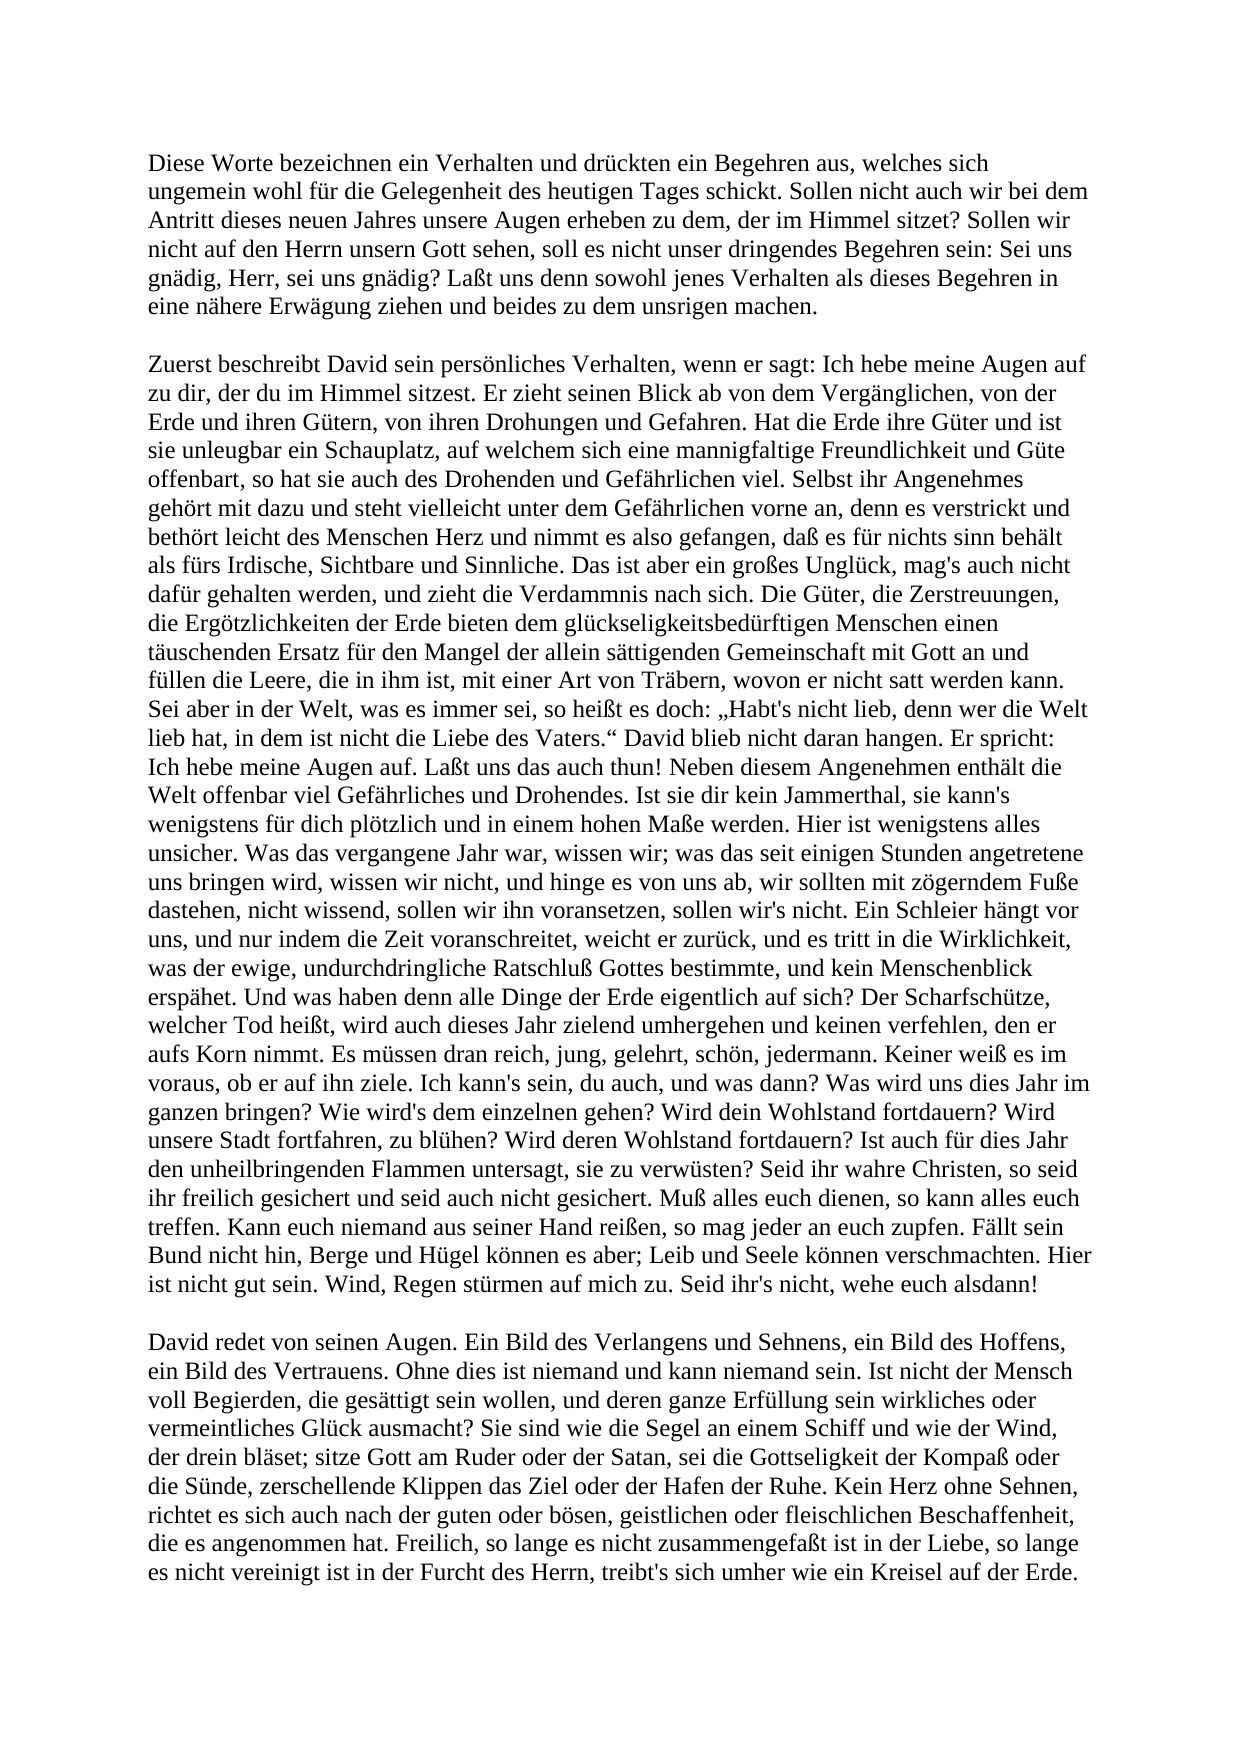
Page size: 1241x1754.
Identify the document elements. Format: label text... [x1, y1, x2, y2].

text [148, 1327, 1093, 1586]
text Zuerst beschreibt David sein persönliches Verhalten, wenn er sagt: Ich hebe meine Augen auf zu dir, der du im Himmel sitzest. Er zieht seinen Blick ab von dem Vergänglichen, von der Erde und ihren Gütern, von ihren Drohungen und Gefahren. Hat die Erde ihre Güter und ist sie unleugbar ein Schauplatz, auf welchem sich eine mannigfaltige Freundlichkeit und Güte offenbart, so hat sie auch des Drohenden und Gefährlichen viel. Selbst ihr Angenehmes gehört mit dazu und steht vielleicht unter dem Gefährlichen vorne an, denn es verstrickt und bethört leicht des Menschen Herz und nimmt es also gefangen, daß es für nichts sinn behält als fürs Irdische, Sichtbare und Sinnliche. Das ist aber ein großes Unglück, mag's auch nicht dafür gehalten werden, und zieht die Verdammnis nach sich. Die Güter, die Zerstreuungen, die Ergötzlichkeiten der Erde bieten dem glückseligkeitsbedürftigen Menschen einen täuschenden Ersatz für den Mangel der allein sättigenden Gemeinschaft mit Gott an und füllen die Leere, die in ihm ist, mit einer Art von Träbern, wovon er nicht satt werden kann. Sei aber in der Welt, was es immer sei, so heißt es doch: „Habt's nicht lieb, denn wer die Welt lieb hat, in dem ist nicht die Liebe des Vaters.“ David blieb nicht daran hangen. Er spricht: Ich hebe meine Augen auf. Laßt uns das auch thun! Neben diesem Angenehmen enthält die Welt offenbar viel Gefährliches und Drohendes. Ist sie dir kein Jammerthal, sie kann's wenigstens für dich plötzlich und in einem hohen Maße werden. Hier ist wenigstens alles unsicher. Was das vergangene Jahr war, wissen wir; was das seit einigen Stunden angetretene uns bringen wird, wissen wir nicht, und hinge es von uns ab, wir sollten mit zögerndem Fuße dastehen, nicht wissend, sollen wir ihn voransetzen, sollen wir's nicht. Ein Schleier hängt vor uns, und nur indem die Zeit voranschreitet, weicht er zurück, und es tritt in die Wirklichkeit, was der ewige, undurchdringliche Ratschluß Gottes bestimmte, und kein Menschenblick erspähet. Und was haben denn alle Dinge der Erde eigentlich auf sich? Der Scharfschütze, welcher Tod heißt, wird auch dieses Jahr zielend umhergehen und keinen verfehlen, den er aufs Korn nimmt. Es müssen dran reich, jung, gelehrt, schön, jedermann. Keiner weiß es im voraus, ob er auf ihn ziele. Ich kann's sein, du auch, und was dann? Was wird uns dies Jahr im ganzen bringen? Wie wird's dem einzelnen gehen? Wird dein Wohlstand fortdauern? Wird unsere Stadt fortfahren, zu blühen? Wird deren Wohlstand fortdauern? Ist auch für dies Jahr den unheilbringenden Flammen untersagt, sie zu verwüsten? Seid ihr wahre Christen, so seid ihr freilich gesichert und seid auch nicht gesichert. Muß alles euch dienen, so kann alles euch treffen. Kann euch niemand aus seiner Hand reißen, so mag jeder an euch zupfen. Fällt sein Bund nicht hin, Berge und Hügel können es aber; Leib und Seele können verschmachten. Hier ist nicht gut sein. Wind, Regen stürmen auf mich zu. Seid ihr's nicht, wehe euch alsdann! [148, 349, 1093, 1298]
text Diese Worte bezeichnen ein Verhalten und drückten ein Begehren aus, welches sich ungemein wohl für die Gelegenheit des heutigen Tages schickt. Sollen nicht auch wir bei dem Antritt dieses neuen Jahres unsere Augen erheben zu dem, der im Himmel sitzet? Sollen wir nicht auf den Herrn unsern Gott sehen, soll es nicht unser dringendes Begehren sein: Sei uns gnädig, Herr, sei uns gnädig? Laßt uns denn sowohl jenes Verhalten als dieses Begehren in eine nähere Erwägung ziehen und beides zu dem unsrigen machen. [148, 148, 1093, 320]
